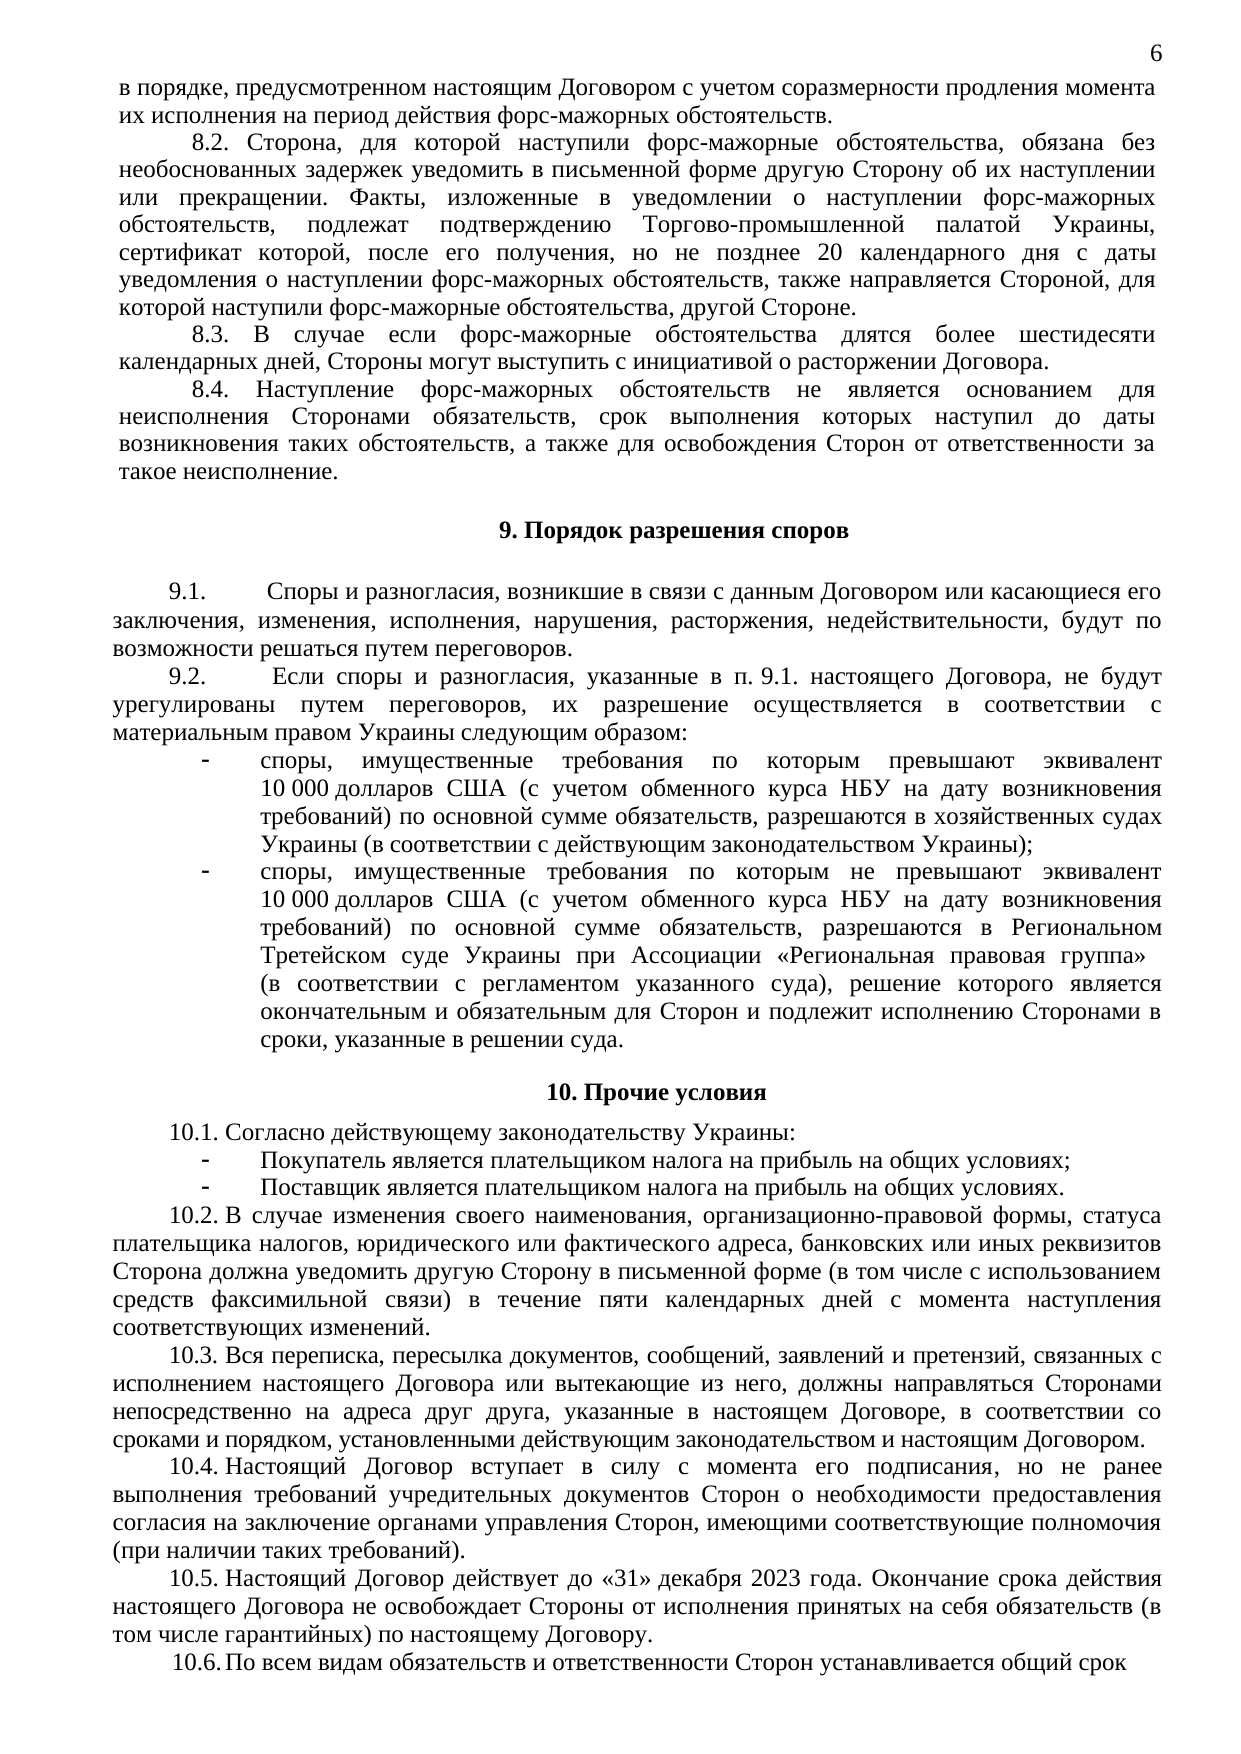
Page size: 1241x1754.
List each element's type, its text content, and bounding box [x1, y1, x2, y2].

list Прочие условия [150, 1078, 1162, 1106]
list Настоящий Договор вступает в силу с момента его подписания, но не ранее выполнения требований учредительных документов Сторон о необходимости предоставления согласия на заключение органами управления Сторон, имеющими соответствующие полномочия (при наличии таких требований). [112, 1452, 1162, 1564]
list споры, имущественные требования по которым превышают эквивалент 10 000 долларов США (с учетом обменного курса НБУ на дату возникновения требований) по основной сумме обязательств, разрешаются в хозяйственных судах Украины (в соответствии с действующим законодательством Украины); [201, 746, 1162, 857]
list споры, имущественные требования по которым не превышают эквивалент 10 000 долларов США (с учетом обменного курса НБУ на дату возникновения требований) по основной сумме обязательств, разрешаются в Региональном Третейском суде Украины при Ассоциации «Региональная правовая группа» (в соответствии с регламентом указанного суда), решение которого является окончательным и обязательным для Сторон и подлежит исполнению Сторонами в сроки, указанные в решении суда. [201, 857, 1162, 1053]
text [119, 74, 1156, 129]
list В случае изменения своего наименования, организационно-правовой формы, статуса плательщика налогов, юридического или фактического адреса, банковских или иных реквизитов Сторона должна уведомить другую Сторону в письменной форме (в том числе с использованием средств факсимильной связи) в течение пяти календарных дней с момента наступления соответствующих изменений. [112, 1201, 1162, 1341]
text 8.2. Сторона, для которой наступили форс-мажорные обстоятельства, обязана без необоснованных задержек уведомить в письменной форме другую Сторону об их наступлении или прекращении. Факты, изложенные в уведомлении о наступлении форс-мажорных обстоятельств, подлежат подтверждению Торгово-промышленной палатой Украины, сертификат которой, после его получения, но не позднее 20 календарного дня с даты уведомления о наступлении форс-мажорных обстоятельств, также направляется Стороной, для которой наступили форс-мажорные обстоятельства, другой Стороне. [119, 129, 1156, 320]
list Если споры и разногласия, указанные в п. 9.1. настоящего Договора, не будут урегулированы путем переговоров, их разрешение осуществляется в соответствии с материальным правом Украины следующим образом: [112, 662, 1162, 746]
list Согласно действующему законодательству Украины: [112, 1118, 1162, 1146]
text 9. Порядок разрешения споров [119, 517, 1156, 544]
list Настоящий Договор действует до «31» декабря 2023 года. Окончание срока действия настоящего Договора не освобождает Стороны от исполнения принятых на себя обязательств (в том числе гарантийных) по настоящему Договору. [112, 1564, 1162, 1648]
list Вся переписка, пересылка документов, сообщений, заявлений и претензий, связанных с исполнением настоящего Договора или вытекающие из него, должны направляться Сторонами непосредственно на адреса друг друга, указанные в настоящем Договоре, в соответствии со сроками и порядком, установленными действующим законодательством и настоящим Договором. [112, 1341, 1162, 1452]
text 8.3. В случае если форс-мажорные обстоятельства длятся более шестидесяти календарных дней, Стороны могут выступить с инициативой о расторжении Договора. [119, 320, 1156, 375]
text 8.4. Наступление форс-мажорных обстоятельств не является основанием для неисполнения Сторонами обязательств, срок выполнения которых наступил до даты возникновения таких обстоятельств, а также для освобождения Сторон от ответственности за такое неисполнение. [119, 375, 1156, 485]
list По всем видам обязательств и ответственности Сторон устанавливается общий срок [172, 1648, 1162, 1676]
list Поставщик является плательщиком налога на прибыль на общих условиях. [201, 1174, 1162, 1201]
list Споры и разногласия, возникшие в связи с данным Договором или касающиеся его заключения, изменения, исполнения, нарушения, расторжения, недействительности, будут по возможности решаться путем переговоров. [112, 576, 1162, 662]
list Покупатель является плательщиком налога на прибыль на общих условиях; [201, 1146, 1162, 1174]
